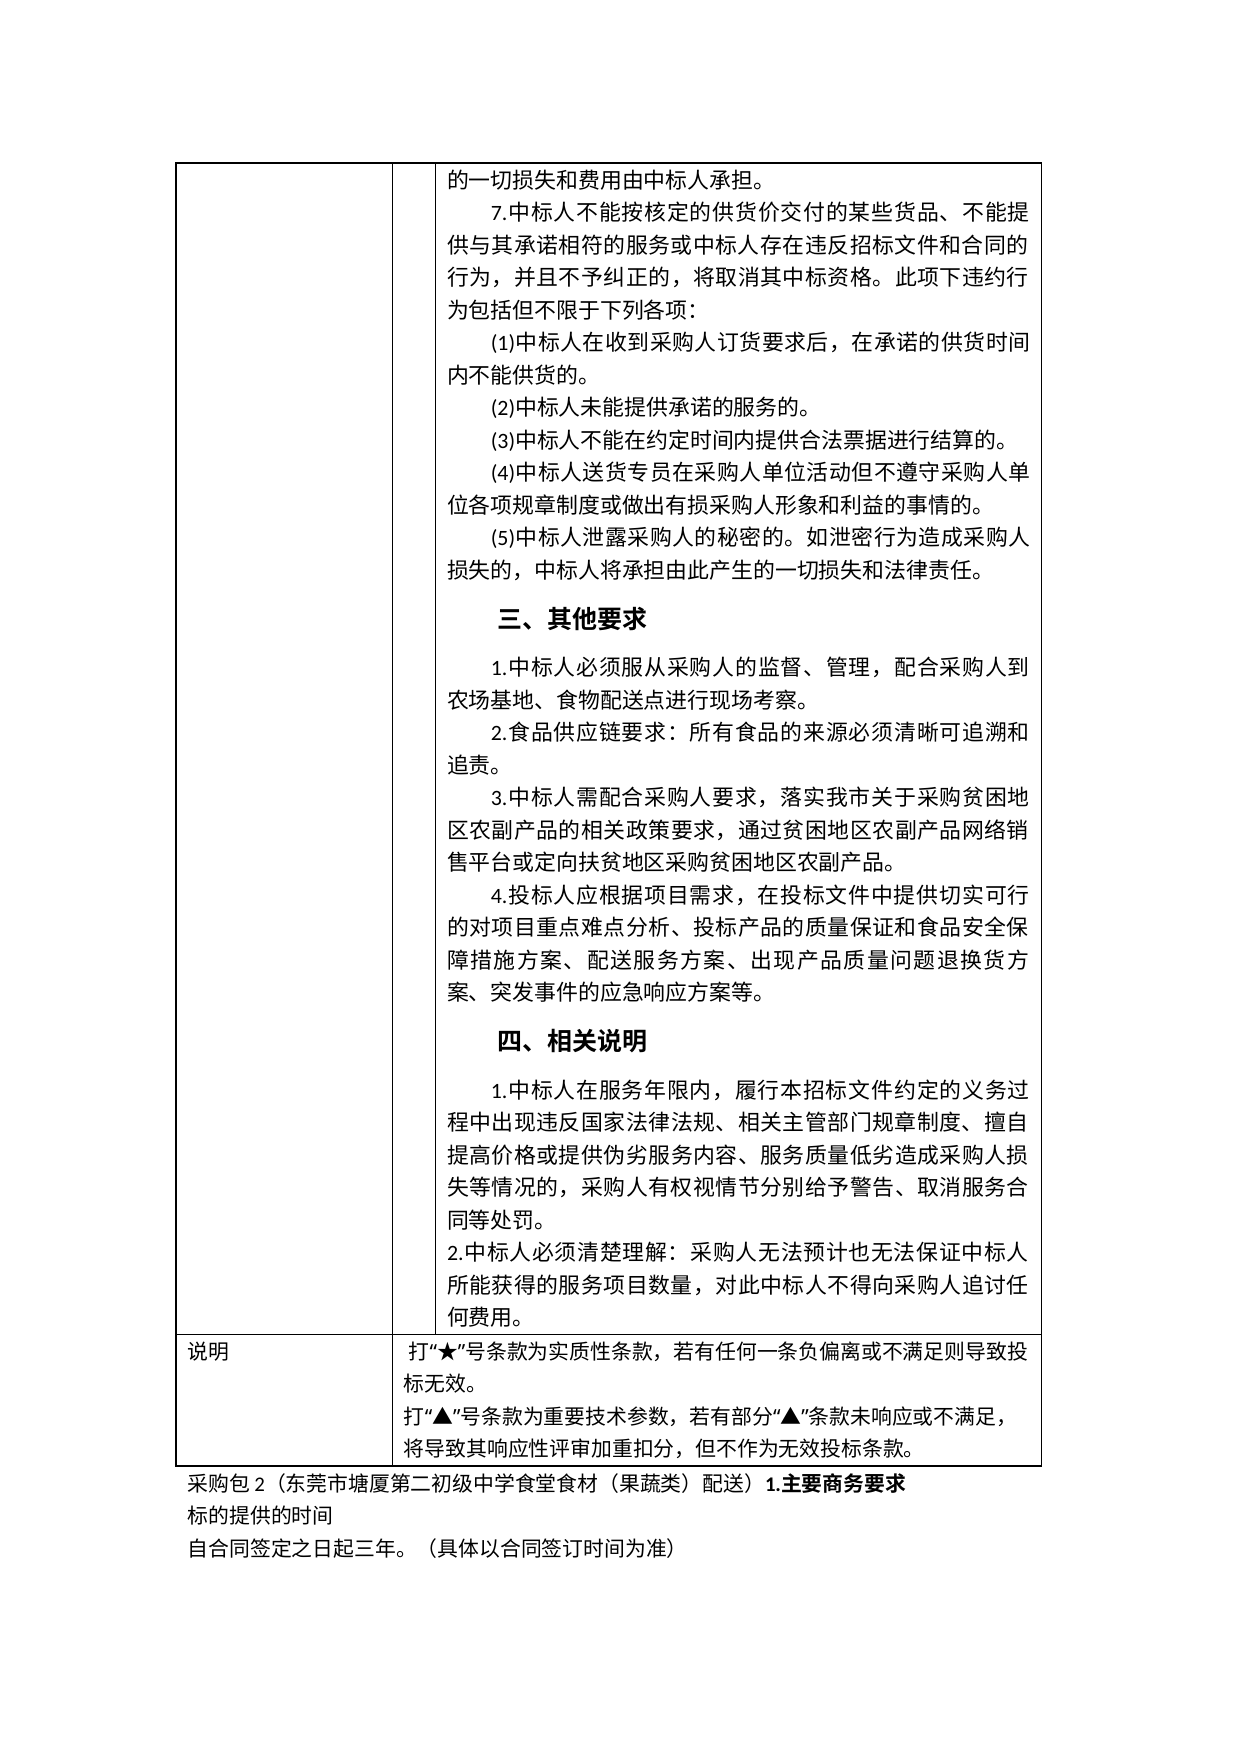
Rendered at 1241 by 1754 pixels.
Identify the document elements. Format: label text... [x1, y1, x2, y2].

table_cell 1 [393, 164, 435, 1333]
table_cell 说明 [177, 1335, 392, 1465]
table_cell [177, 164, 392, 1333]
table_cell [436, 164, 1041, 1333]
text 采购包2（东莞市塘厦第二初级中学食堂食材（果蔬类）配送）1.主要商务要求 [187, 1467, 1053, 1499]
table_cell 打“★”号条款为实质性条款，若有任何一条负偏离或不满足则导致投标无效。 打“▲”号条款为重要技术参数，若有部分“▲”条款未响应或不满足，将导致其响应性评审加重扣分，但不作为无效投标条款。 [393, 1335, 1041, 1465]
